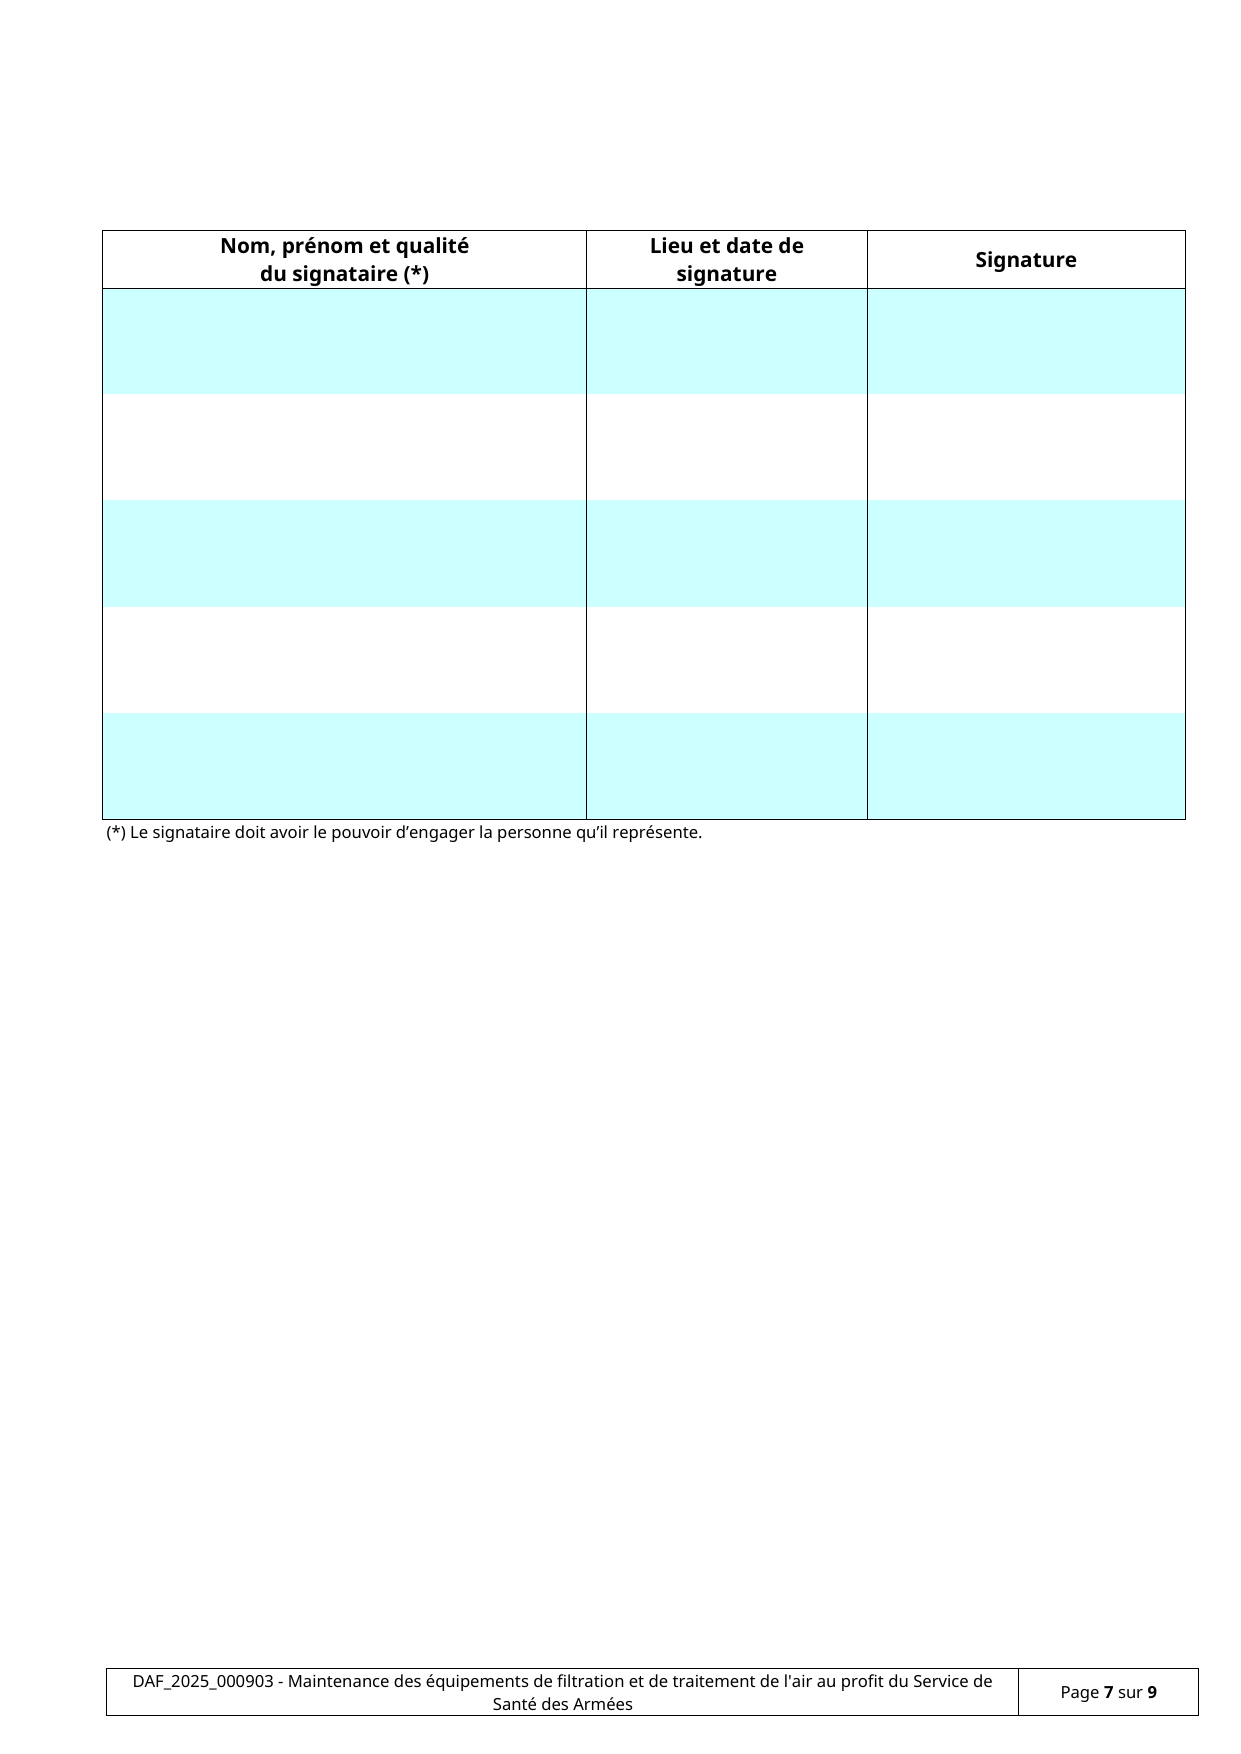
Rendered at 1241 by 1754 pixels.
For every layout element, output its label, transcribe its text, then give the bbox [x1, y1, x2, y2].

table_cell [868, 607, 1185, 713]
table_cell [587, 289, 867, 394]
table_cell [868, 500, 1185, 607]
table_cell [103, 500, 586, 607]
table_header Lieu et date de signature [587, 231, 867, 288]
table_cell [103, 607, 586, 713]
table_cell [587, 394, 867, 500]
table_cell [868, 713, 1185, 819]
table_cell [103, 713, 586, 819]
table_header Nom, prénom et qualité du signataire (*) [103, 231, 586, 288]
table_cell [587, 607, 867, 713]
table_cell [103, 394, 586, 500]
table_cell [868, 289, 1185, 394]
table_cell [587, 713, 867, 819]
table_cell [103, 289, 586, 394]
table_cell [587, 500, 867, 607]
table_header Signature [868, 231, 1185, 288]
text (*) Le signataire doit avoir le pouvoir d’engager la personne qu’il représente. [106, 820, 1134, 843]
table_cell [868, 394, 1185, 500]
